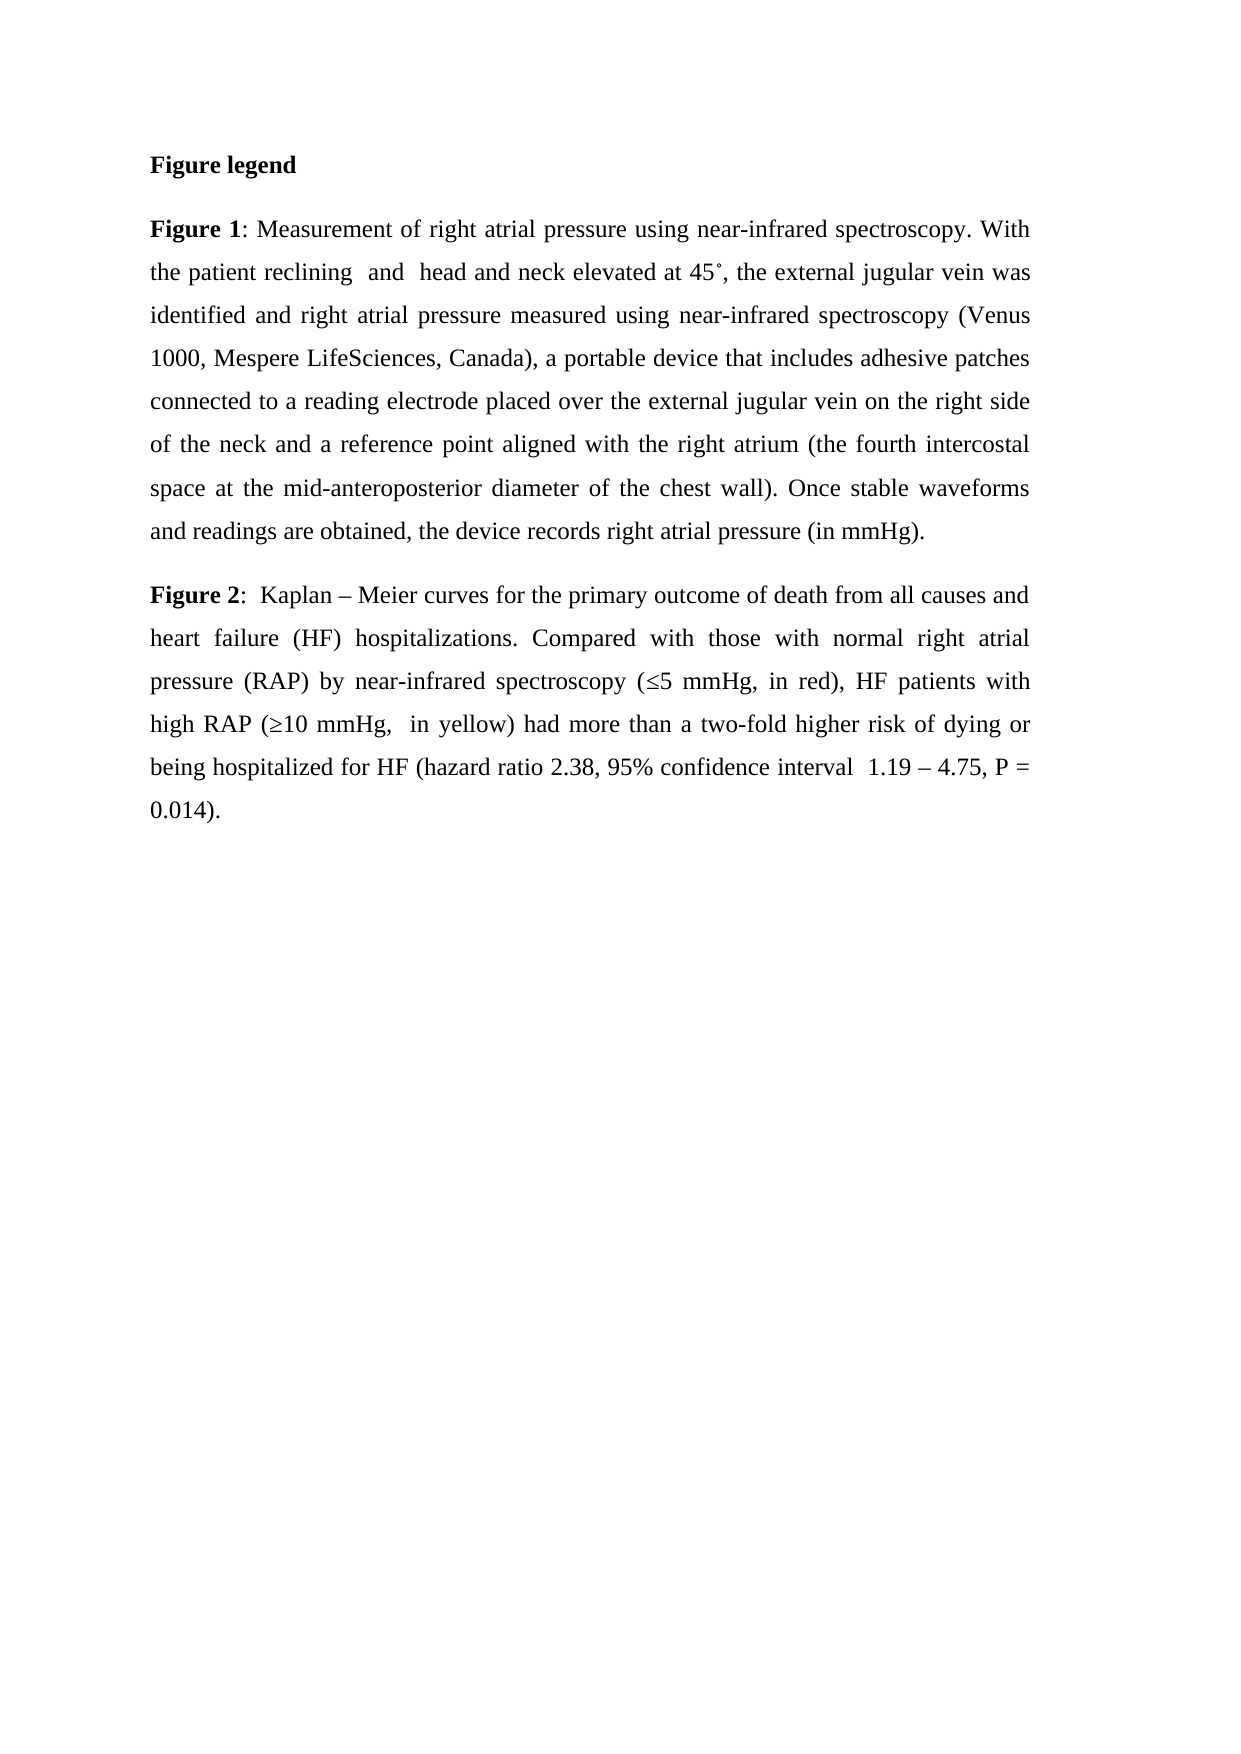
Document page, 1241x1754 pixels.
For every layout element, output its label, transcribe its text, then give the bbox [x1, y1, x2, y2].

text Figure 1: Measurement of right atrial pressure using near-infrared spectroscopy. With the patient reclining and head and neck elevated at 45∘, the external jugular vein was identified and right atrial pressure measured using near-infrared spectroscopy (Venus 1000, Mespere LifeSciences, Canada), a portable device that includes adhesive patches connected to a reading electrode placed over the external jugular vein on the right side of the neck and a reference point aligned with the right atrium (the fourth intercostal space at the mid-anteroposterior diameter of the chest wall). Once stable waveforms and readings are obtained, the device records right atrial pressure (in mmHg). [150, 214, 1031, 544]
text Figure 2: Kaplan – Meier curves for the primary outcome of death from all causes and heart failure (HF) hospitalizations. Compared with those with normal right atrial pressure (RAP) by near-infrared spectroscopy (≤5 mmHg, in red), HF patients with high RAP (≥10 mmHg, in yellow) had more than a two-fold higher risk of dying or being hospitalized for HF (hazard ratio 2.38, 95% confidence interval 1.19 – 4.75, P = 0.014). [150, 580, 1031, 824]
text Figure legend [150, 150, 1031, 179]
